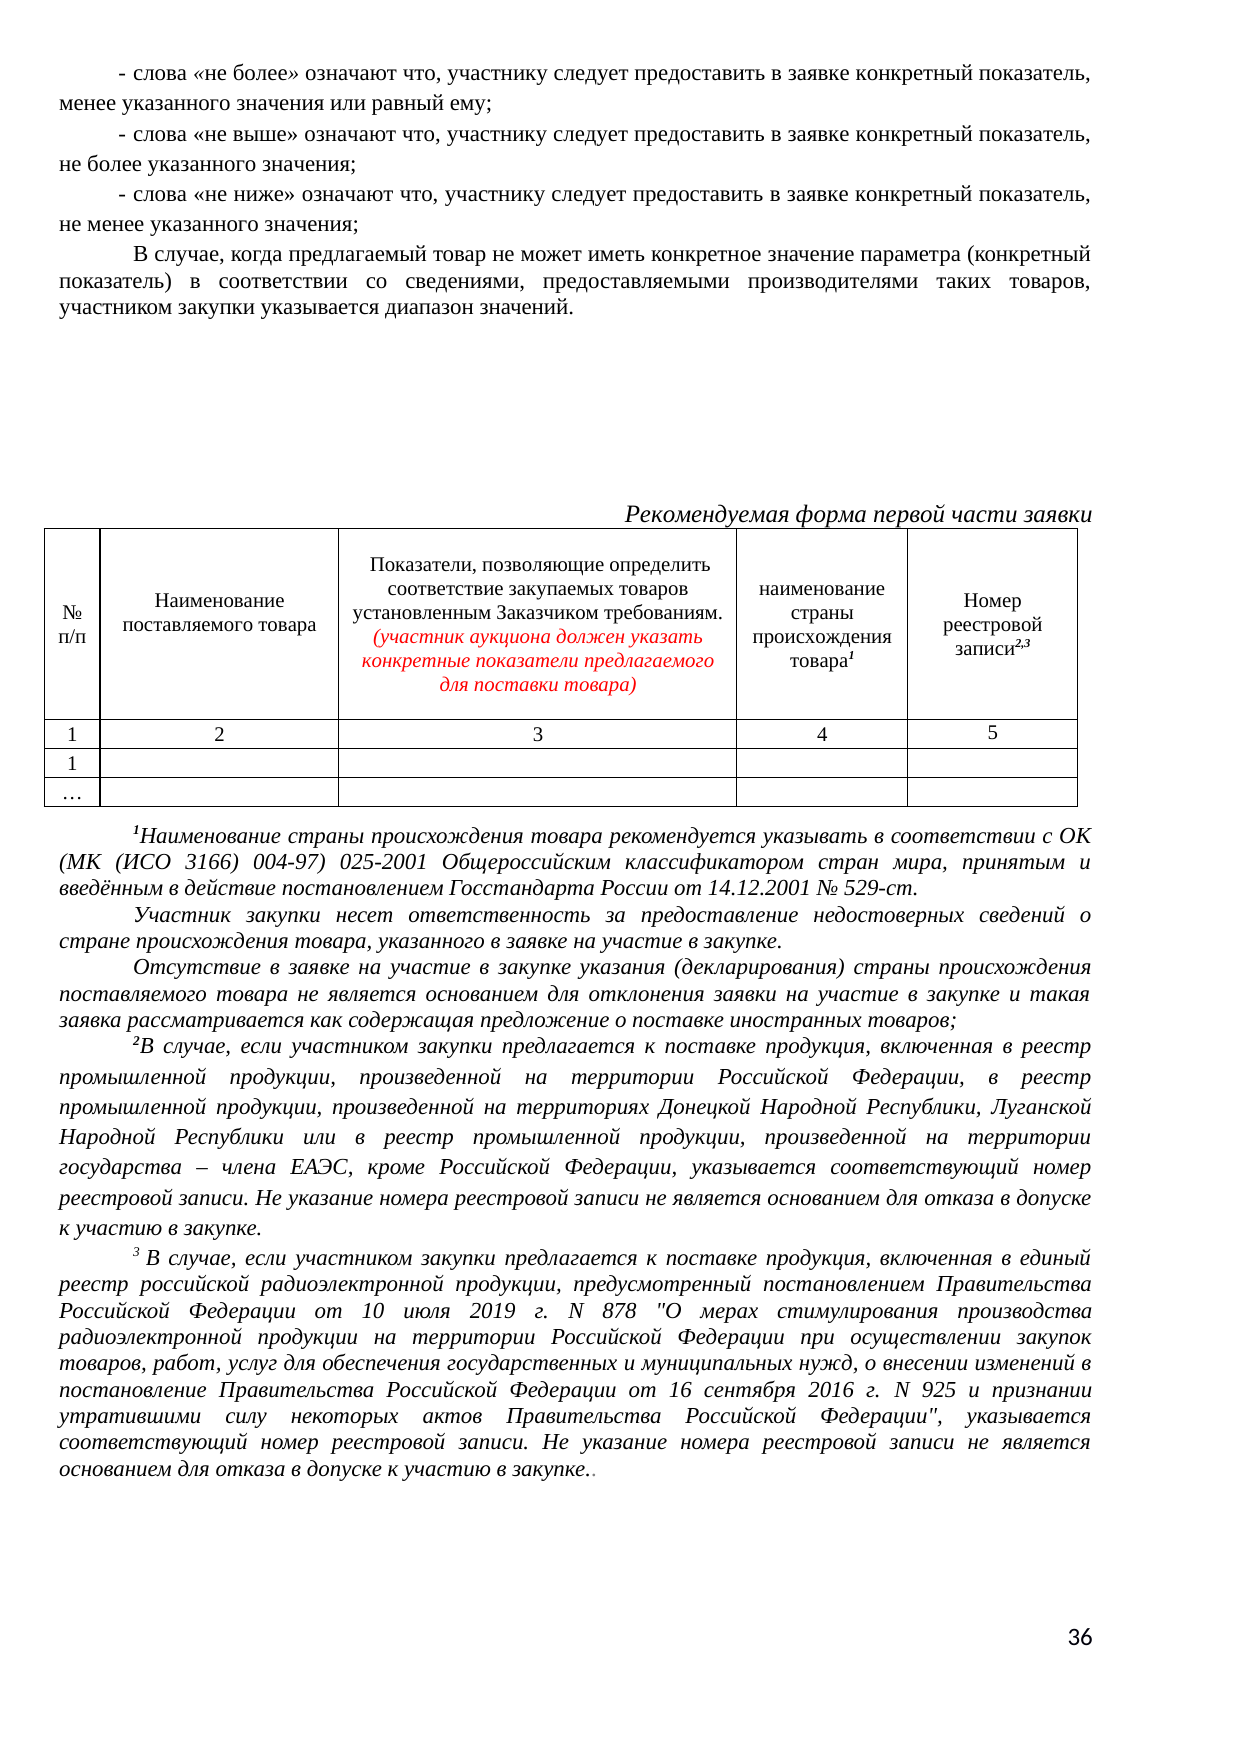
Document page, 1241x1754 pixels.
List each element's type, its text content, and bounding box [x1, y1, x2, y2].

table_cell [737, 778, 907, 806]
table_cell [101, 778, 338, 806]
text 3 В случае, если участником закупки предлагается к поставке продукция, включенная в единый реестр российской радиоэлектронной продукции, предусмотренный постановлением Правительства Российской Федерации от 10 июля 2019 г. N 878 "О мерах стимулирования производства радиоэлектронной продукции на территории Российской Федерации при осуществлении закупок товаров, работ, услуг для обеспечения государственных и муниципальных нужд, о внесении изменений в постановление Правительства Российской Федерации от 16 сентября 2016 г. N 925 и признании утратившими силу некоторых актов Правительства Российской Федерации", указывается соответствующий номер реестровой записи. Не указание номера реестровой записи не является основанием для отказа в допуске к участию в закупке.. [59, 1244, 1092, 1481]
table_cell … [45, 778, 99, 806]
list слова «не выше» означают что, участнику следует предоставить в заявке конкретный показатель, не более указанного значения; [59, 119, 1092, 176]
text Участник закупки несет ответственность за предоставление недостоверных сведений о стране происхождения товара, указанного в заявке на участие в закупке. [59, 901, 1092, 953]
text Рекомендуемая форма первой части заявки [59, 499, 1092, 528]
table_header Номер реестровой записи2,3 [908, 529, 1077, 719]
table_cell 3 [339, 720, 736, 748]
table_cell 2 [101, 720, 338, 748]
table_cell 4 [737, 720, 907, 748]
table_cell 1 [45, 749, 99, 777]
table_cell [339, 749, 736, 777]
list слова «не ниже» означают что, участнику следует предоставить в заявке конкретный показатель, не менее указанного значения; [59, 180, 1092, 237]
text 1Наименование страны происхождения товара рекомендуется указывать в соответствии с ОК (МК (ИСО 3166) 004-97) 025-2001 Общероссийским классификатором стран мира, принятым и введённым в действие постановлением Госстандарта России от 14.12.2001 № 529-ст. [59, 822, 1092, 901]
table_header наименование страны происхождения товара1 [737, 529, 907, 719]
text Отсутствие в заявке на участие в закупке указания (декларирования) страны происхождения поставляемого товара не является основанием для отклонения заявки на участие в закупке и такая заявка рассматривается как содержащая предложение о поставке иностранных товаров; [59, 953, 1092, 1032]
table_header Наименование поставляемого товара [101, 529, 338, 719]
table_cell [737, 749, 907, 777]
text В случае, когда предлагаемый товар не может иметь конкретное значение параметра (конкретный показатель) в соответствии со сведениями, предоставляемыми производителями таких товаров, участником закупки указывается диапазон значений. [59, 240, 1092, 319]
table_cell [101, 749, 338, 777]
list слова «не более» означают что, участнику следует предоставить в заявке конкретный показатель, менее указанного значения или равный ему; [59, 59, 1092, 116]
table_header Показатели, позволяющие определить соответствие закупаемых товаров установленным Заказчиком требованиям. (участник аукциона должен указать конкретные показатели предлагаемого для поставки товара) [339, 529, 736, 719]
table_cell 5 [908, 720, 1077, 748]
table_cell [908, 749, 1077, 777]
table_cell [339, 778, 736, 806]
table_header № п/п [45, 529, 99, 719]
text 2В случае, если участником закупки предлагается к поставке продукция, включенная в реестр промышленной продукции, произведенной на территории Российской Федерации, в реестр промышленной продукции, произведенной на территориях Донецкой Народной Республики, Луганской Народной Республики или в реестр промышленной продукции, произведенной на территории государства – члена ЕАЭС, кроме Российской Федерации, указывается соответствующий номер реестровой записи. Не указание номера реестровой записи не является основанием для отказа в допуске к участию в закупке. [59, 1032, 1092, 1240]
table_cell 1 [45, 720, 99, 748]
table_cell [908, 778, 1077, 806]
